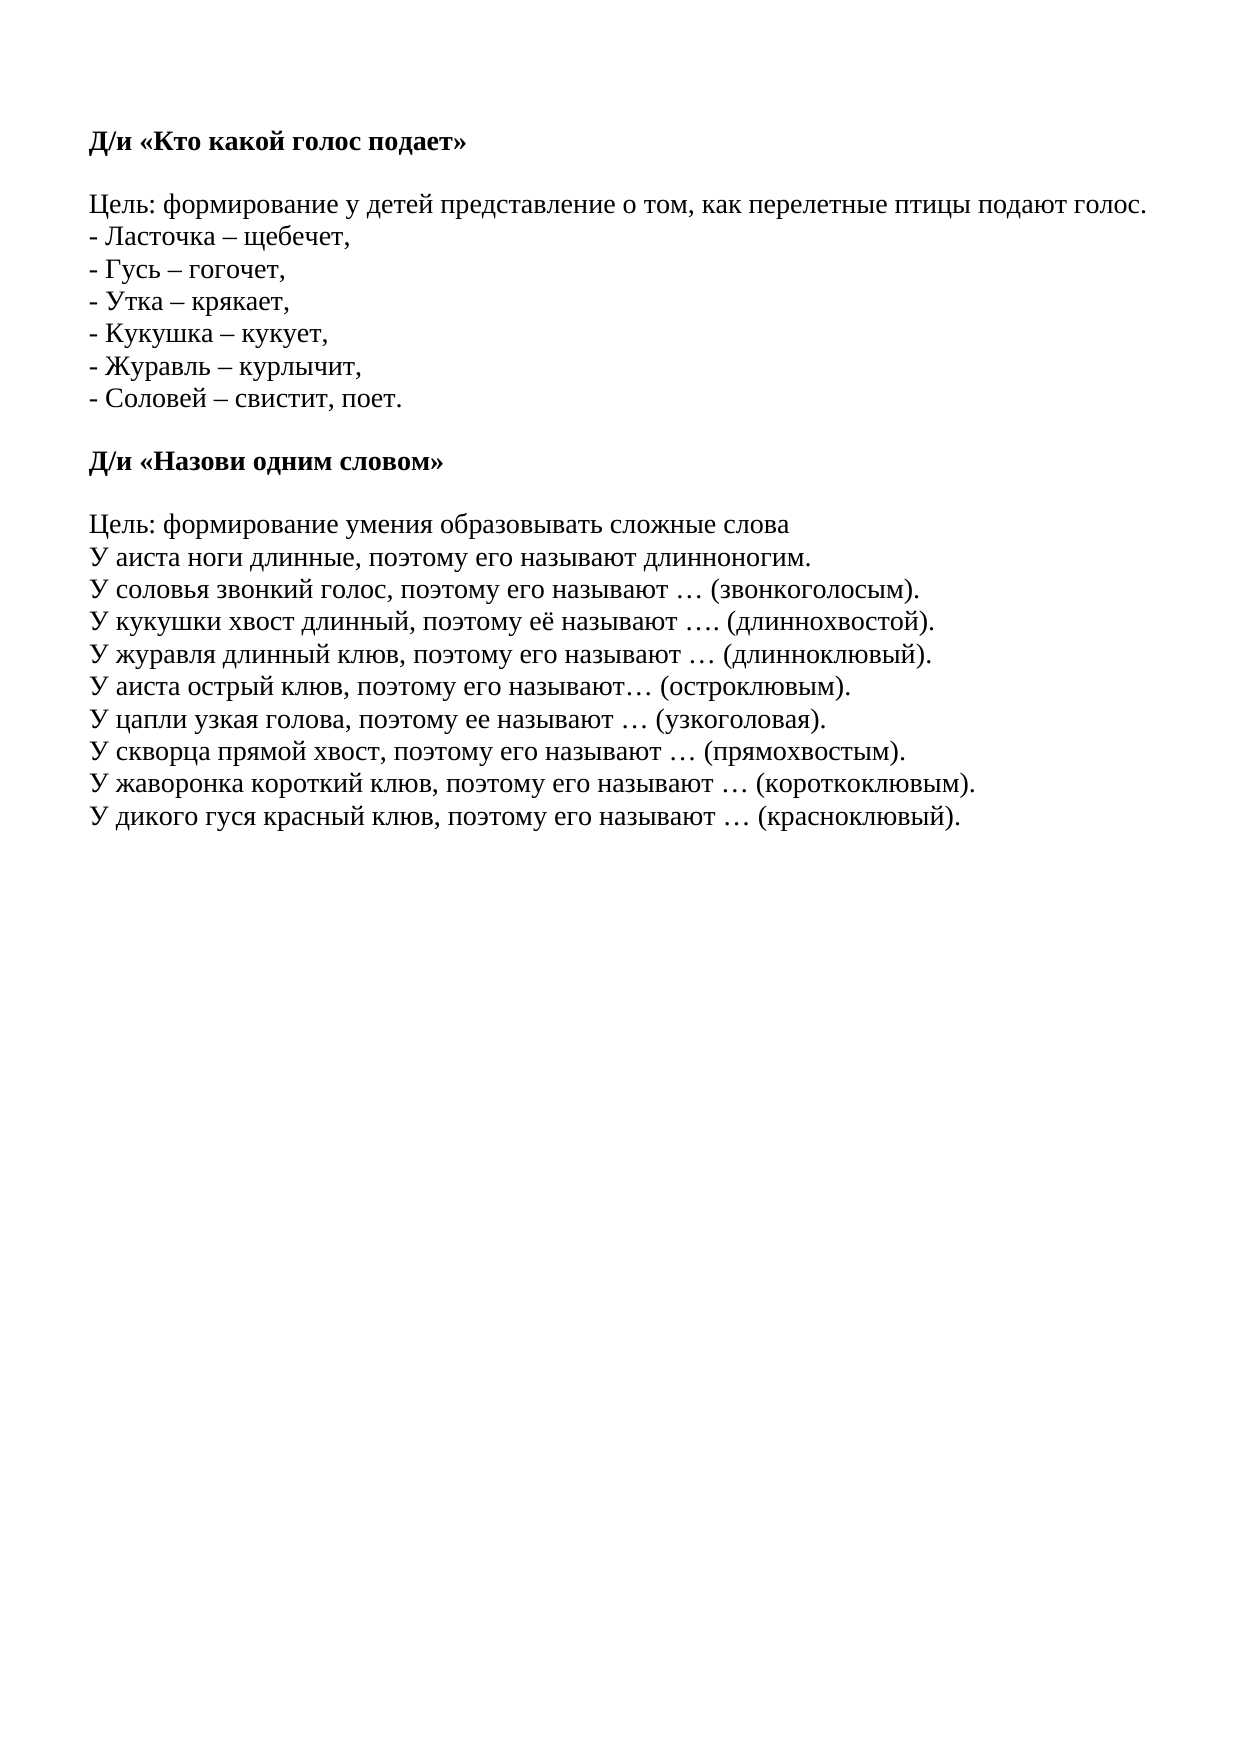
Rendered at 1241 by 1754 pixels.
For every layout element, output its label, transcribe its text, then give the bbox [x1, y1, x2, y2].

text Цель: формирование у детей представление о том, как перелетные птицы подают голос. [89, 187, 1181, 219]
text Цель: формирование умения образовывать сложные слова [89, 507, 1181, 540]
text У журавля длинный клюв, поэтому его называют … (длинноклювый). [89, 637, 1181, 669]
text Д/и «Кто какой голос подает» [89, 124, 1181, 156]
text У скворца прямой хвост, поэтому его называют … (прямохвостым). [89, 734, 1181, 766]
text У аиста ноги длинные, поэтому его называют длинноногим. [89, 540, 1181, 572]
text У соловья звонкий голос, поэтому его называют … (звонкоголосым). [89, 572, 1181, 604]
text - Журавль – курлычит, [89, 349, 1181, 381]
text У аиста острый клюв, поэтому его называют… (остроклювым). [89, 669, 1181, 702]
text У кукушки хвост длинный, поэтому её называют …. (длиннохвостой). [89, 604, 1181, 637]
text - Ласточка – щебечет, [89, 219, 1181, 252]
text У дикого гуся красный клюв, поэтому его называют … (красноклювый). [89, 799, 1181, 831]
text - Кукушка – кукует, [89, 316, 1181, 349]
text У цапли узкая голова, поэтому ее называют … (узкоголовая). [89, 702, 1181, 734]
text У жаворонка короткий клюв, поэтому его называют … (короткоклювым). [89, 766, 1181, 799]
text - Соловей – свистит, поет. [89, 381, 1181, 414]
text - Гусь – гогочет, [89, 252, 1181, 284]
text - Утка – крякает, [89, 284, 1181, 316]
text Д/и «Назови одним словом» [89, 444, 1181, 477]
